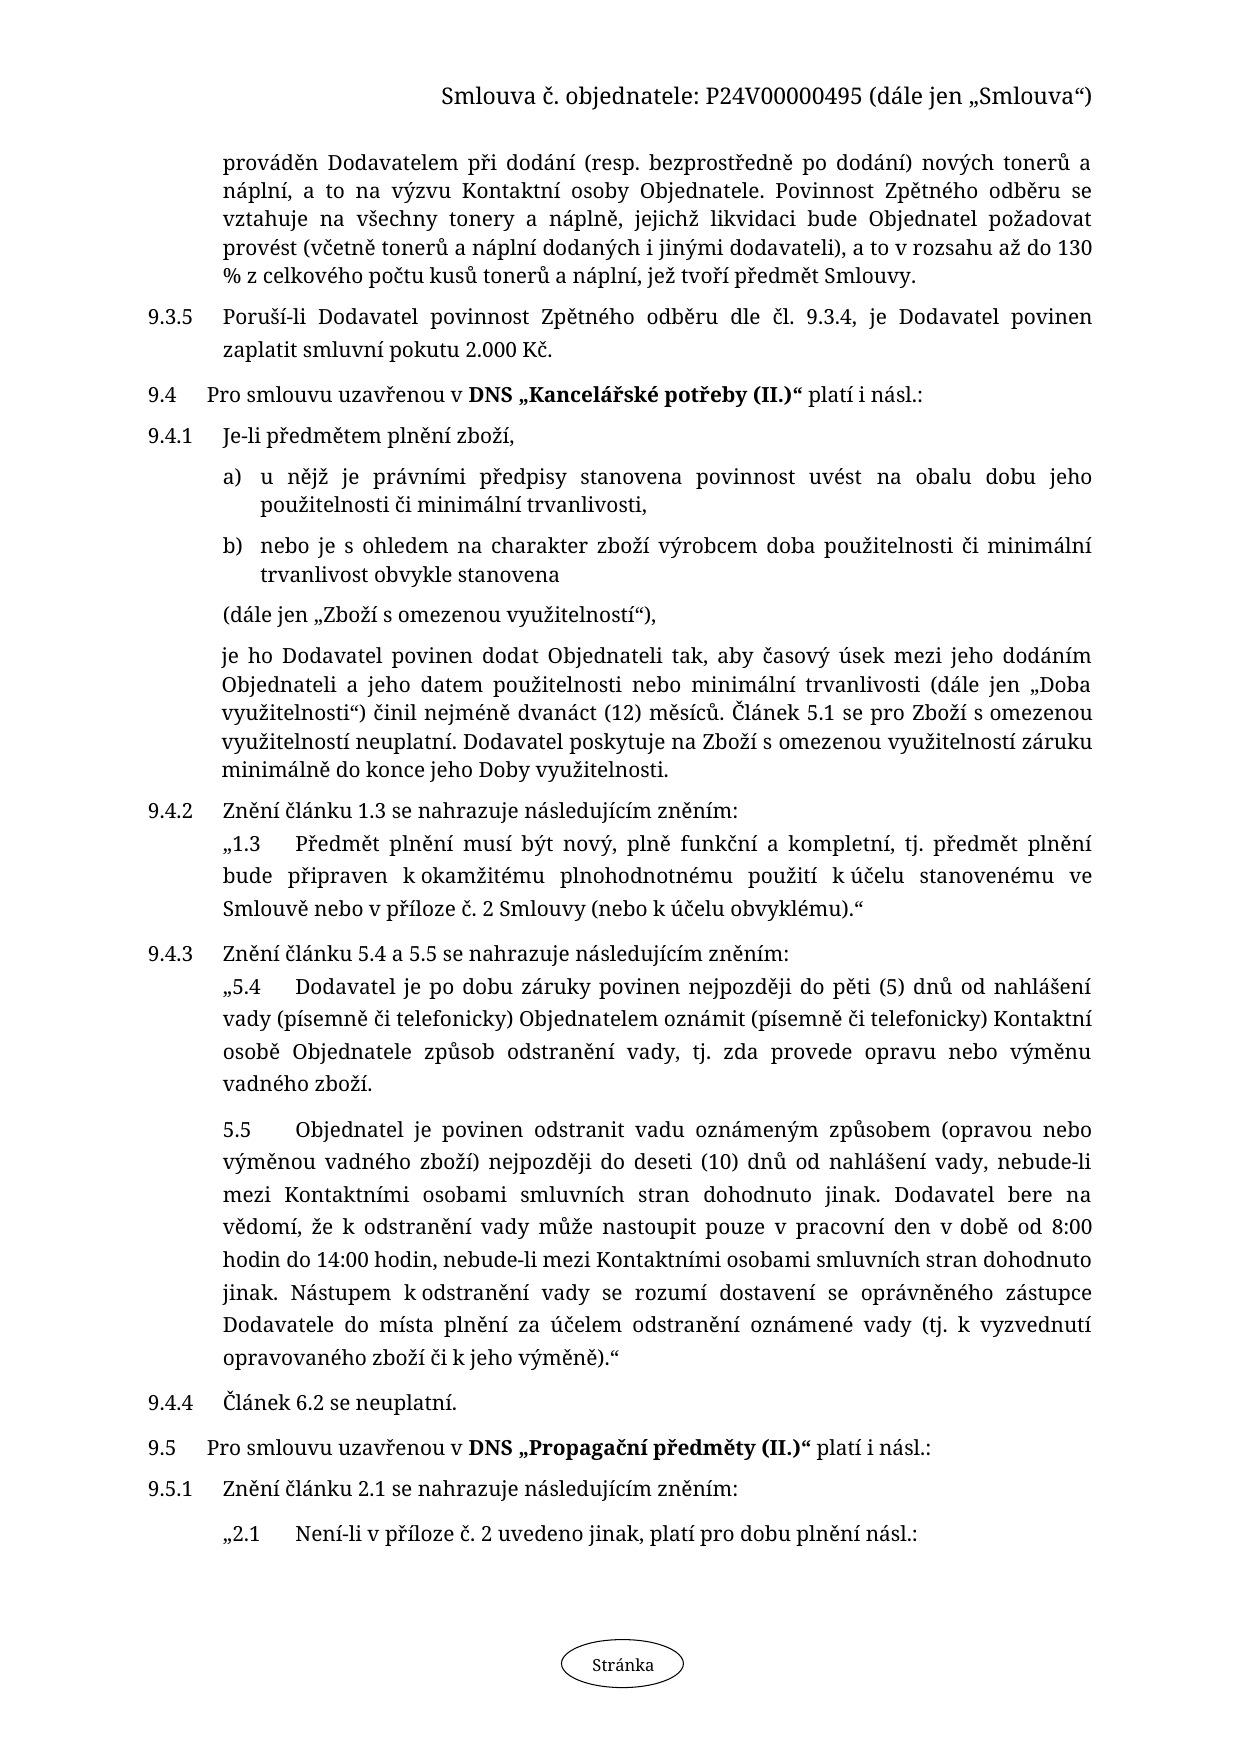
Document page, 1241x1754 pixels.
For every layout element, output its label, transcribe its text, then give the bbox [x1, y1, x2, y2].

text je ho Dodavatel povinen dodat Objednateli tak, aby časový úsek mezi jeho dodáním Objednateli a jeho datem použitelnosti nebo minimální trvanlivosti (dále jen „Doba využitelnosti“) činil nejméně dvanáct (12) měsíců. Článek 5.1 se pro Zboží s omezenou využitelností neuplatní. Dodavatel poskytuje na Zboží s omezenou využitelností záruku minimálně do konce jeho Doby využitelnosti. [221, 642, 1093, 784]
list Je-li předmětem plnění zboží, [148, 421, 1093, 449]
list Článek 6.2 se neuplatní. [148, 1388, 1093, 1416]
list Znění článku 2.1 se nahrazuje následujícím zněním: [148, 1474, 1093, 1502]
list „5.4 Dodavatel je po dobu záruky povinen nejpozději do pěti (5) dnů od nahlášení vady (písemně či telefonicky) Objednatelem oznámit (písemně či telefonicky) Kontaktní osobě Objednatele způsob odstranění vady, tj. zda provede opravu nebo výměnu vadného zboží. [223, 972, 1093, 1098]
list „1.3 Předmět plnění musí být nový, plně funkční a kompletní, tj. předmět plnění bude připraven k okamžitému plnohodnotnému použití k účelu stanovenému ve Smlouvě nebo v příloze č. 2 Smlouvy (nebo k účelu obvyklému).“ [223, 829, 1093, 922]
list nebo je s ohledem na charakter zboží výrobcem doba použitelnosti či minimální trvanlivost obvykle stanovena [223, 531, 1093, 588]
text (dále jen „Zboží s omezenou využitelností“), [223, 601, 1093, 629]
list Poruší-li Dodavatel povinnost Zpětného odběru dle čl. 9.3.4, je Dodavatel povinen zaplatit smluvní pokutu 2.000 Kč. [148, 302, 1093, 363]
list 5.5 Objednatel je povinen odstranit vadu oznámeným způsobem (opravou nebo výměnou vadného zboží) nejpozději do deseti (10) dnů od nahlášení vady, nebude-li mezi Kontaktními osobami smluvních stran dohodnuto jinak. Dodavatel bere na vědomí, že k odstranění vady může nastoupit pouze v pracovní den v době od 8:00 hodin do 14:00 hodin, nebude-li mezi Kontaktními osobami smluvních stran dohodnuto jinak. Nástupem k odstranění vady se rozumí dostavení se oprávněného zástupce Dodavatele do místa plnění za účelem odstranění oznámené vady (tj. k vyzvednutí opravovaného zboží či k jeho výměně).“ [223, 1115, 1093, 1371]
list Znění článku 1.3 se nahrazuje následujícím zněním: [148, 796, 1093, 825]
list u nějž je právními předpisy stanovena povinnost uvést na obalu dobu jeho použitelnosti či minimální trvanlivosti, [223, 462, 1093, 519]
list Pro smlouvu uzavřenou v DNS „Propagační předměty (II.)“ platí i násl.: [148, 1433, 1093, 1462]
list Znění článku 5.4 a 5.5 se nahrazuje následujícím zněním: [148, 939, 1093, 968]
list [148, 148, 1093, 290]
list Pro smlouvu uzavřenou v DNS „Kancelářské potřeby (II.)“ platí i násl.: [148, 380, 1093, 408]
list „2.1 Není-li v příloze č. 2 uvedeno jinak, platí pro dobu plnění násl.: [223, 1519, 1093, 1548]
